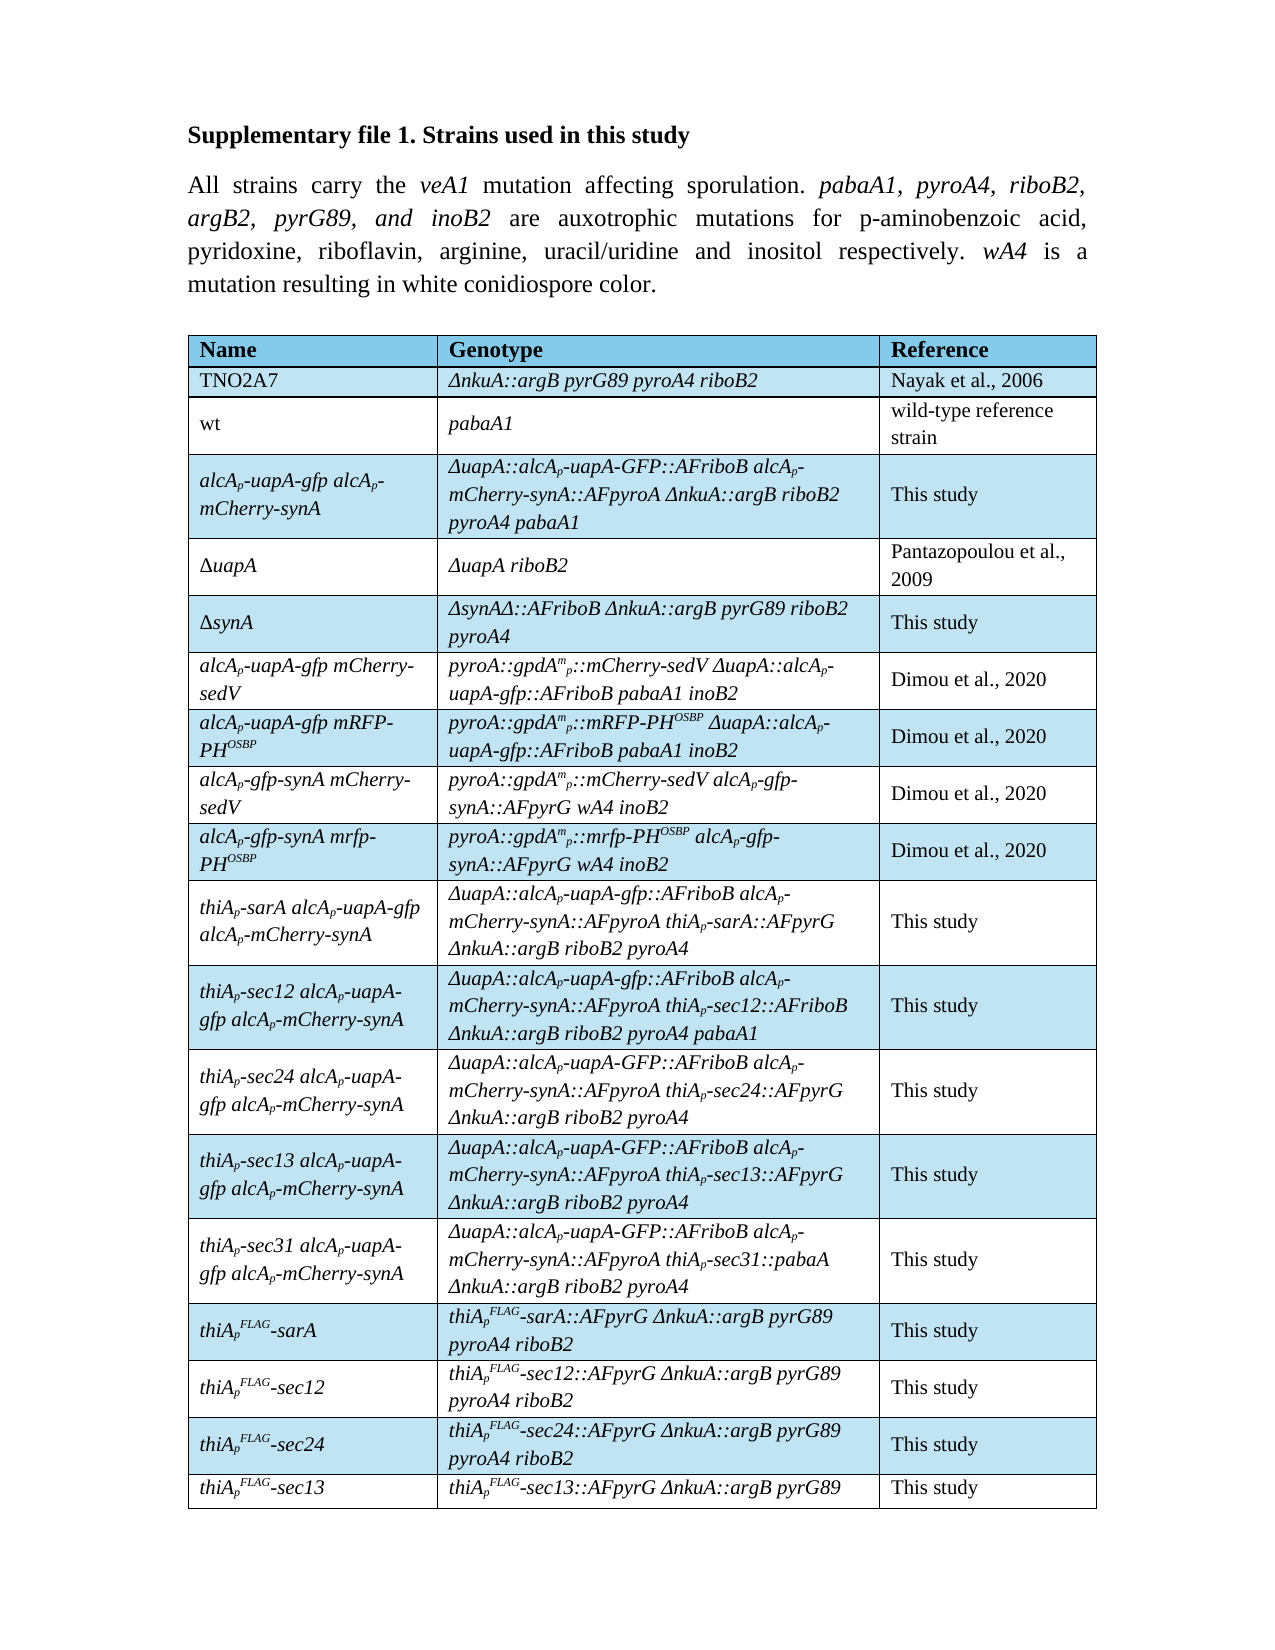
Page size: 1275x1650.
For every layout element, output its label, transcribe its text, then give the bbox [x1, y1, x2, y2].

table_cell pyroA::gpdAmp::mRFP-PHOSBP ΔuapA::alcAp-uapA-gfp::AFriboB pabaA1 inoB2 [438, 710, 879, 766]
table_cell wild-type reference strain [880, 398, 1096, 453]
table_cell pabaA1 [438, 398, 879, 453]
table_cell thiApFLAG-sec13 [189, 1475, 437, 1508]
table_cell This study [880, 966, 1096, 1049]
table_header Genotype [438, 336, 879, 366]
table_cell thiApFLAG-sarA::AFpyrG ΔnkuA::argB pyrG89 pyroA4 riboB2 [438, 1304, 879, 1360]
table_cell ΔsynAΔ::AFriboB ΔnkuA::argB pyrG89 riboB2 pyroA4 [438, 596, 879, 652]
table_cell thiApFLAG-sec24::AFpyrG ΔnkuA::argB pyrG89 pyroA4 riboB2 [438, 1418, 879, 1474]
table_cell ΔuapA::alcAp-uapA-GFP::AFriboB alcAp-mCherry-synA::AFpyroA thiAp-sec24::AFpyrG ΔnkuA::argB riboB2 pyroA4 [438, 1050, 879, 1134]
table_cell This study [880, 881, 1096, 964]
table_cell thiApFLAG-sec24 [189, 1418, 437, 1474]
table_header Reference [880, 336, 1096, 366]
table_cell Dimou et al., 2020 [880, 710, 1096, 766]
table_cell alcAp-gfp-synA mrfp-PHOSBP [189, 824, 437, 880]
table_cell ΔuapA::alcAp-uapA-GFP::AFriboB alcAp-mCherry-synA::AFpyroA thiAp-sec31::pabaA ΔnkuA::argB riboB2 pyroA4 [438, 1219, 879, 1303]
table_cell This study [880, 1475, 1096, 1508]
table_cell thiAp-sec31 alcAp-uapA-gfp alcAp-mCherry-synA [189, 1219, 437, 1303]
table_cell ΔuapA [189, 539, 437, 595]
text Supplementary file 1. Strains used in this study [187, 120, 1087, 149]
table_cell Dimou et al., 2020 [880, 653, 1096, 709]
table_cell ΔuapA::alcAp-uapA-gfp::AFriboB alcAp-mCherry-synA::AFpyroA thiAp-sec12::AFriboB ΔnkuA::argB riboB2 pyroA4 pabaA1 [438, 966, 879, 1049]
table_cell pyroA::gpdAmp::mCherry-sedV alcAp-gfp-synA::AFpyrG wA4 inoB2 [438, 767, 879, 823]
table_cell thiAp-sec24 alcAp-uapA-gfp alcAp-mCherry-synA [189, 1050, 437, 1134]
table_cell This study [880, 1219, 1096, 1303]
table_cell This study [880, 455, 1096, 538]
table_cell pyroA::gpdAmp::mrfp-PHOSBP alcAp-gfp-synA::AFpyrG wA4 inoB2 [438, 824, 879, 880]
table_cell ΔnkuA::argB pyrG89 pyroA4 riboB2 [438, 368, 879, 396]
table_header Name [189, 336, 437, 366]
table_cell ΔuapA::alcAp-uapA-gfp::AFriboB alcAp-mCherry-synA::AFpyroA thiAp-sarA::AFpyrG ΔnkuA::argB riboB2 pyroA4 [438, 881, 879, 964]
table_cell ΔuapA::alcAp-uapA-GFP::AFriboB alcAp-mCherry-synA::AFpyroA thiAp-sec13::AFpyrG ΔnkuA::argB riboB2 pyroA4 [438, 1135, 879, 1218]
table_cell pyroA::gpdAmp::mCherry-sedV ΔuapA::alcAp-uapA-gfp::AFriboB pabaA1 inoB2 [438, 653, 879, 709]
table_cell This study [880, 1418, 1096, 1474]
table_cell This study [880, 1304, 1096, 1360]
table_cell alcAp-uapA-gfp mCherry-sedV [189, 653, 437, 709]
table_cell thiAp-sarA alcAp-uapA-gfp alcAp-mCherry-synA [189, 881, 437, 964]
table_cell This study [880, 1050, 1096, 1134]
table_cell alcAp-uapA-gfp alcAp-mCherry-synA [189, 455, 437, 538]
table_cell ΔsynA [189, 596, 437, 652]
table_cell thiAp-sec13 alcAp-uapA-gfp alcAp-mCherry-synA [189, 1135, 437, 1218]
table_cell thiApFLAG-sec12 [189, 1361, 437, 1417]
table_cell alcAp-uapA-gfp mRFP-PHOSBP [189, 710, 437, 766]
table_cell This study [880, 596, 1096, 652]
table_cell ΔuapA riboB2 [438, 539, 879, 595]
table_cell thiApFLAG-sec12::AFpyrG ΔnkuA::argB pyrG89 pyroA4 riboB2 [438, 1361, 879, 1417]
table_cell Dimou et al., 2020 [880, 767, 1096, 823]
table_cell wt [189, 398, 437, 453]
table_cell thiAp-sec12 alcAp-uapA-gfp alcAp-mCherry-synA [189, 966, 437, 1049]
table_cell This study [880, 1135, 1096, 1218]
text All strains carry the veA1 mutation affecting sporulation. pabaA1, pyroA4, riboB2, argB2, pyrG89, and inoB2 are auxotrophic mutations for p-aminobenzoic acid, pyridoxine, riboflavin, arginine, uracil/uridine and inositol respectively. wA4 is a mutation resulting in white conidiospore color. [187, 170, 1087, 297]
table_cell Pantazopoulou et al., 2009 [880, 539, 1096, 595]
table_cell alcAp-gfp-synA mCherry-sedV [189, 767, 437, 823]
table_cell Nayak et al., 2006 [880, 368, 1096, 396]
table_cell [438, 1475, 879, 1508]
table_cell thiApFLAG-sarA [189, 1304, 437, 1360]
table_cell TNO2A7 [189, 368, 437, 396]
table_cell Dimou et al., 2020 [880, 824, 1096, 880]
table_cell ΔuapA::alcAp-uapA-GFP::AFriboB alcAp-mCherry-synA::AFpyroA ΔnkuA::argB riboB2 pyroA4 pabaA1 [438, 455, 879, 538]
table_cell This study [880, 1361, 1096, 1417]
